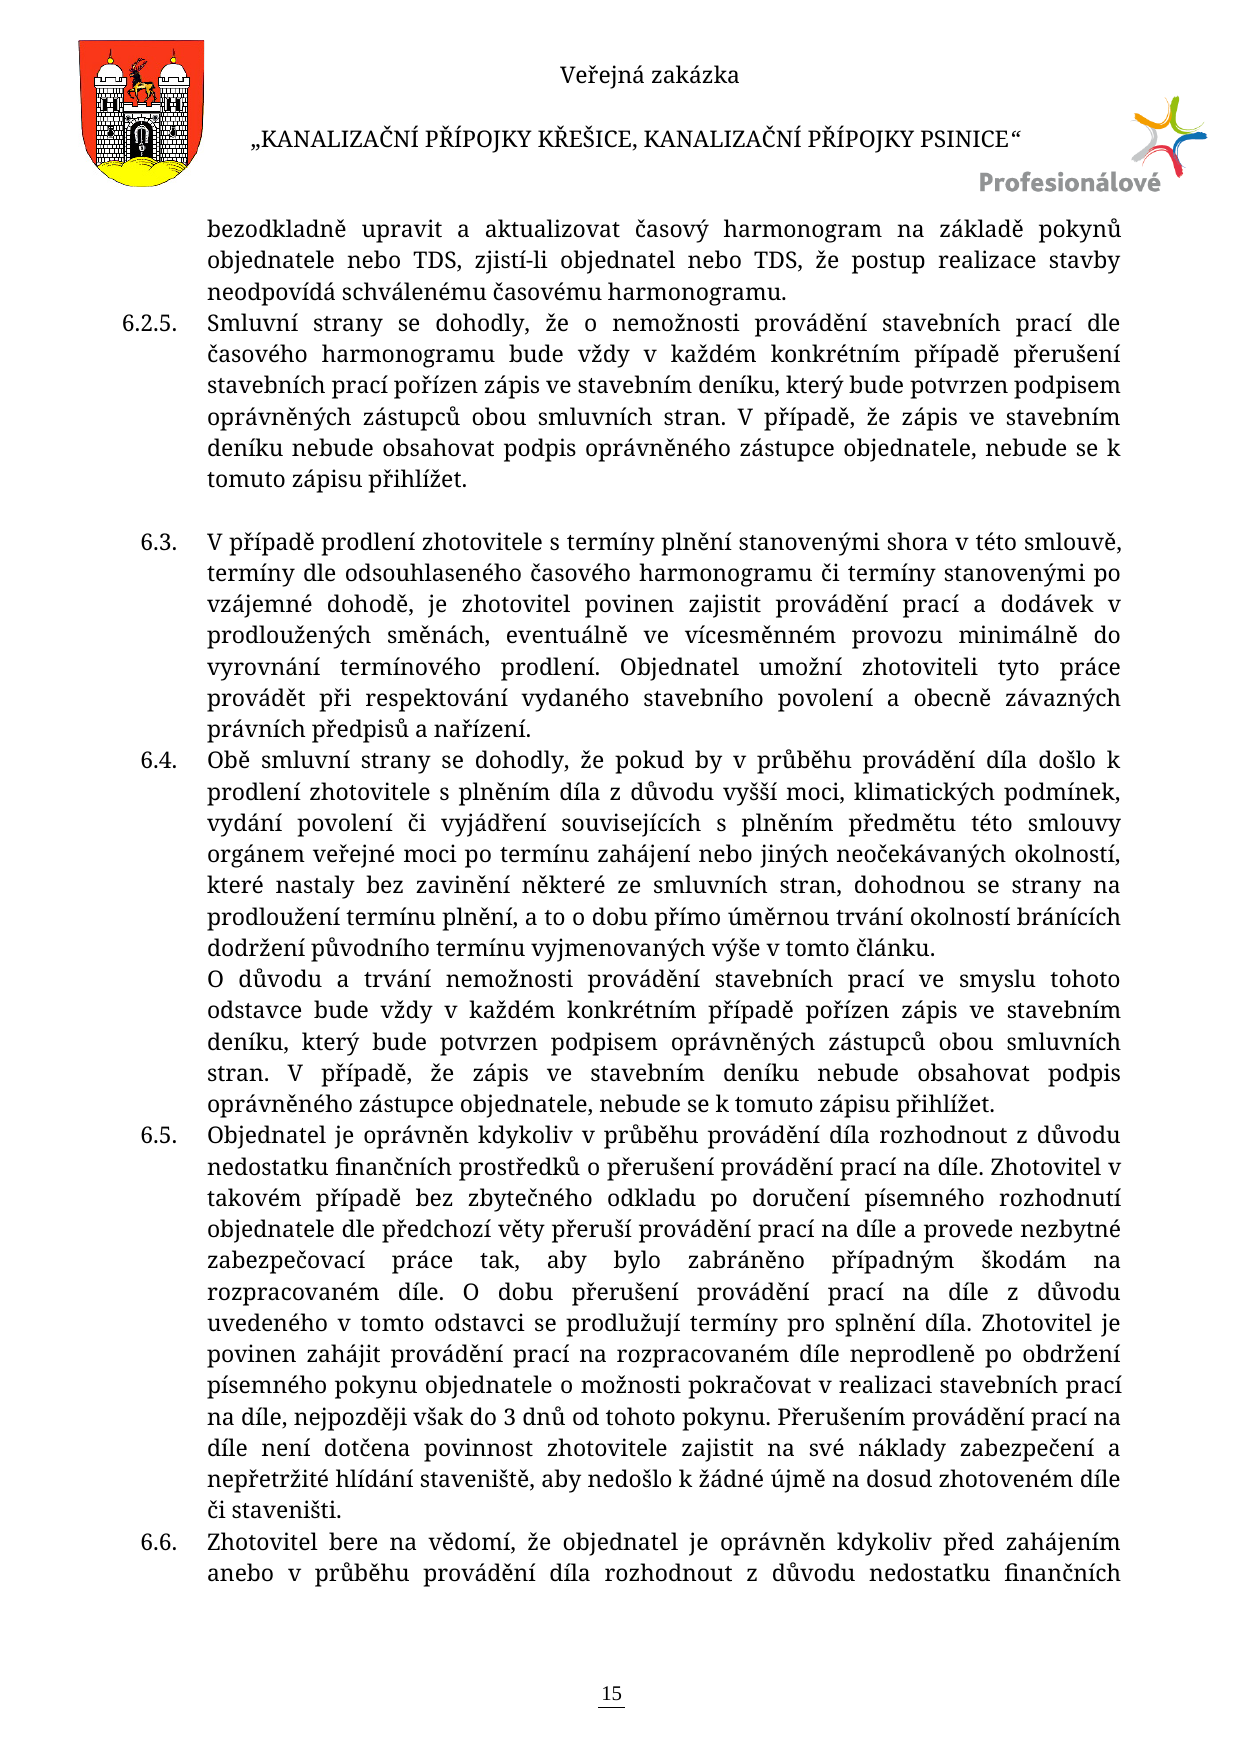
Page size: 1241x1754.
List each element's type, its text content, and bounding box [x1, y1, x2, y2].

list Obě smluvní strany se dohodly, že pokud by v průběhu provádění díla došlo k prodlení zhotovitele s plněním díla z důvodu vyšší moci, klimatických podmínek, vydání povolení či vyjádření souvisejících s plněním předmětu této smlouvy orgánem veřejné moci po termínu zahájení nebo jiných neočekávaných okolností, které nastaly bez zavinění některé ze smluvních stran, dohodnou se strany na prodloužení termínu plnění, a to o dobu přímo úměrnou trvání okolností bránících dodržení původního termínu vyjmenovaných výše v tomto článku. [177, 744, 1122, 963]
picture [78, 40, 205, 187]
list Smluvní strany se dohodly, že o nemožnosti provádění stavebních prací dle časového harmonogramu bude vždy v každém konkrétním případě přerušení stavebních prací pořízen zápis ve stavebním deníku, který bude potvrzen podpisem oprávněných zástupců obou smluvních stran. V případě, že zápis ve stavebním deníku nebude obsahovat podpis oprávněného zástupce objednatele, nebude se k tomuto zápisu přihlížet. [177, 307, 1122, 494]
list O důvodu a trvání nemožnosti provádění stavebních prací ve smyslu tohoto odstavce bude vždy v každém konkrétním případě pořízen zápis ve stavebním deníku, který bude potvrzen podpisem oprávněných zástupců obou smluvních stran. V případě, že zápis ve stavebním deníku nebude obsahovat podpis oprávněného zástupce objednatele, nebude se k tomuto zápisu přihlížet. [207, 963, 1122, 1119]
list Objednatel je oprávněn kdykoliv v průběhu provádění díla rozhodnout z důvodu nedostatku finančních prostředků o přerušení provádění prací na díle. Zhotovitel v takovém případě bez zbytečného odkladu po doručení písemného rozhodnutí objednatele dle předchozí věty přeruší provádění prací na díle a provede nezbytné zabezpečovací práce tak, aby bylo zabráněno případným škodám na rozpracovaném díle. O dobu přerušení provádění prací na díle z důvodu uvedeného v tomto odstavci se prodlužují termíny pro splnění díla. Zhotovitel je povinen zahájit provádění prací na rozpracovaném díle neprodleně po obdržení písemného pokynu objednatele o možnosti pokračovat v realizaci stavebních prací na díle, nejpozději však do 3 dnů od tohoto pokynu. Přerušením provádění prací na díle není dotčena povinnost zhotovitele zajistit na své náklady zabezpečení a nepřetržité hlídání staveniště, aby nedošlo k žádné újmě na dosud zhotoveném díle či staveništi. [177, 1119, 1122, 1526]
list V případě prodlení zhotovitele s termíny plnění stanovenými shora v této smlouvě, termíny dle odsouhlaseného časového harmonogramu či termíny stanovenými po vzájemné dohodě, je zhotovitel povinen zajistit provádění prací a dodávek v prodloužených směnách, eventuálně ve vícesměnném provozu minimálně do vyrovnání termínového prodlení. Objednatel umožní zhotoviteli tyto práce provádět při respektování vydaného stavebního povolení a obecně závazných právních předpisů a nařízení. [177, 526, 1122, 744]
picture [962, 82, 1220, 212]
